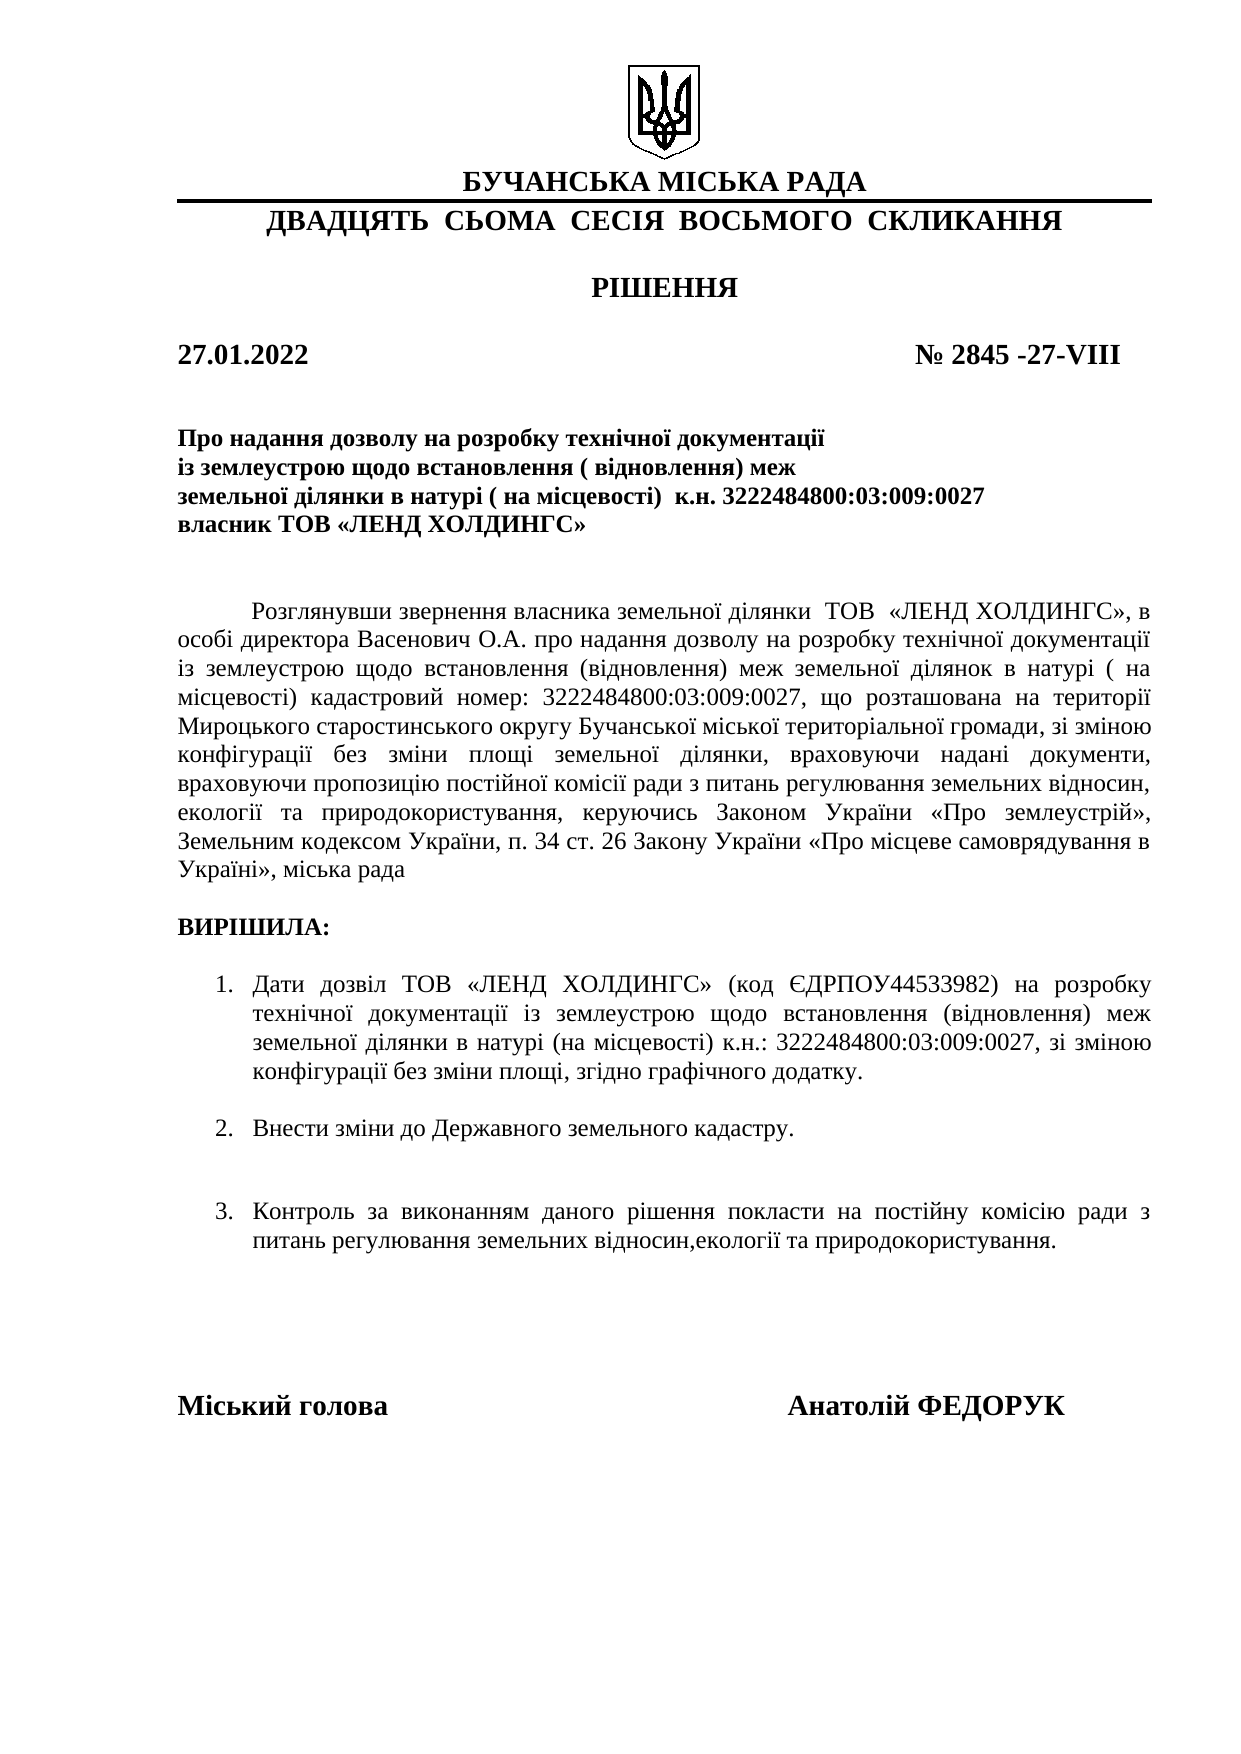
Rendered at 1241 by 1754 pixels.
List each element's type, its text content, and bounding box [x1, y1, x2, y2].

text ДВАДЦЯТЬ СЬОМА СЕСІЯ ВОСЬМОГО СКЛИКАННЯ [177, 203, 1152, 236]
text власник ТОВ «ЛЕНД ХОЛДИНГС» [177, 509, 1152, 538]
text Про надання дозволу на розробку технічної документації [177, 423, 1152, 452]
text Розглянувши звернення власника земельної ділянки ТОВ «ЛЕНД ХОЛДИНГС», в особі директора Васенович О.А. про надання дозволу на розробку технічної документації із землеустрою щодо встановлення (відновлення) меж земельної ділянок в натурі ( на місцевості) кадастровий номер: 3222484800:03:009:0027, що розташована на території Мироцького старостинського округу Бучанської міської територіальної громади, зі зміною конфігурації без зміни площі земельної ділянки, враховуючи надані документи, враховуючи пропозицію постійної комісії ради з питань регулювання земельних відносин, екології та природокористування, керуючись Законом України «Про землеустрій», Земельним кодексом України, п. 34 ст. 26 Закону України «Про місцеве самоврядування в Україні», міська рада [177, 596, 1152, 883]
text із землеустрою щодо встановлення ( відновлення) меж [177, 452, 1152, 481]
list Внести зміни до Державного земельного кадастру. [215, 1113, 1152, 1142]
list Контроль за виконанням даного рішення покласти на постійну комісію ради з питань регулювання земельних відносин,екології та природокористування. [215, 1196, 1152, 1253]
list Дати дозвіл ТОВ «ЛЕНД ХОЛДИНГС» (код ЄДРПОУ44533982) на розробку технічної документації із землеустрою щодо встановлення (відновлення) меж земельної ділянки в натурі (на місцевості) к.н.: 3222484800:03:009:0027, зі зміною конфігурації без зміни площі, згідно графічного додатку. [215, 969, 1152, 1084]
text ВИРІШИЛА: [177, 912, 1152, 941]
text 27.01.2022 № 2845 -27-VІІІ [177, 337, 1152, 370]
text земельної ділянки в натурі ( на місцевості) к.н. 3222484800:03:009:0027 [177, 481, 1152, 509]
text БУЧАНСЬКА МІСЬКА РАДА [177, 164, 1152, 199]
text РІШЕННЯ [177, 270, 1152, 303]
text Міський голова Анатолій ФЕДОРУК [177, 1388, 1152, 1422]
